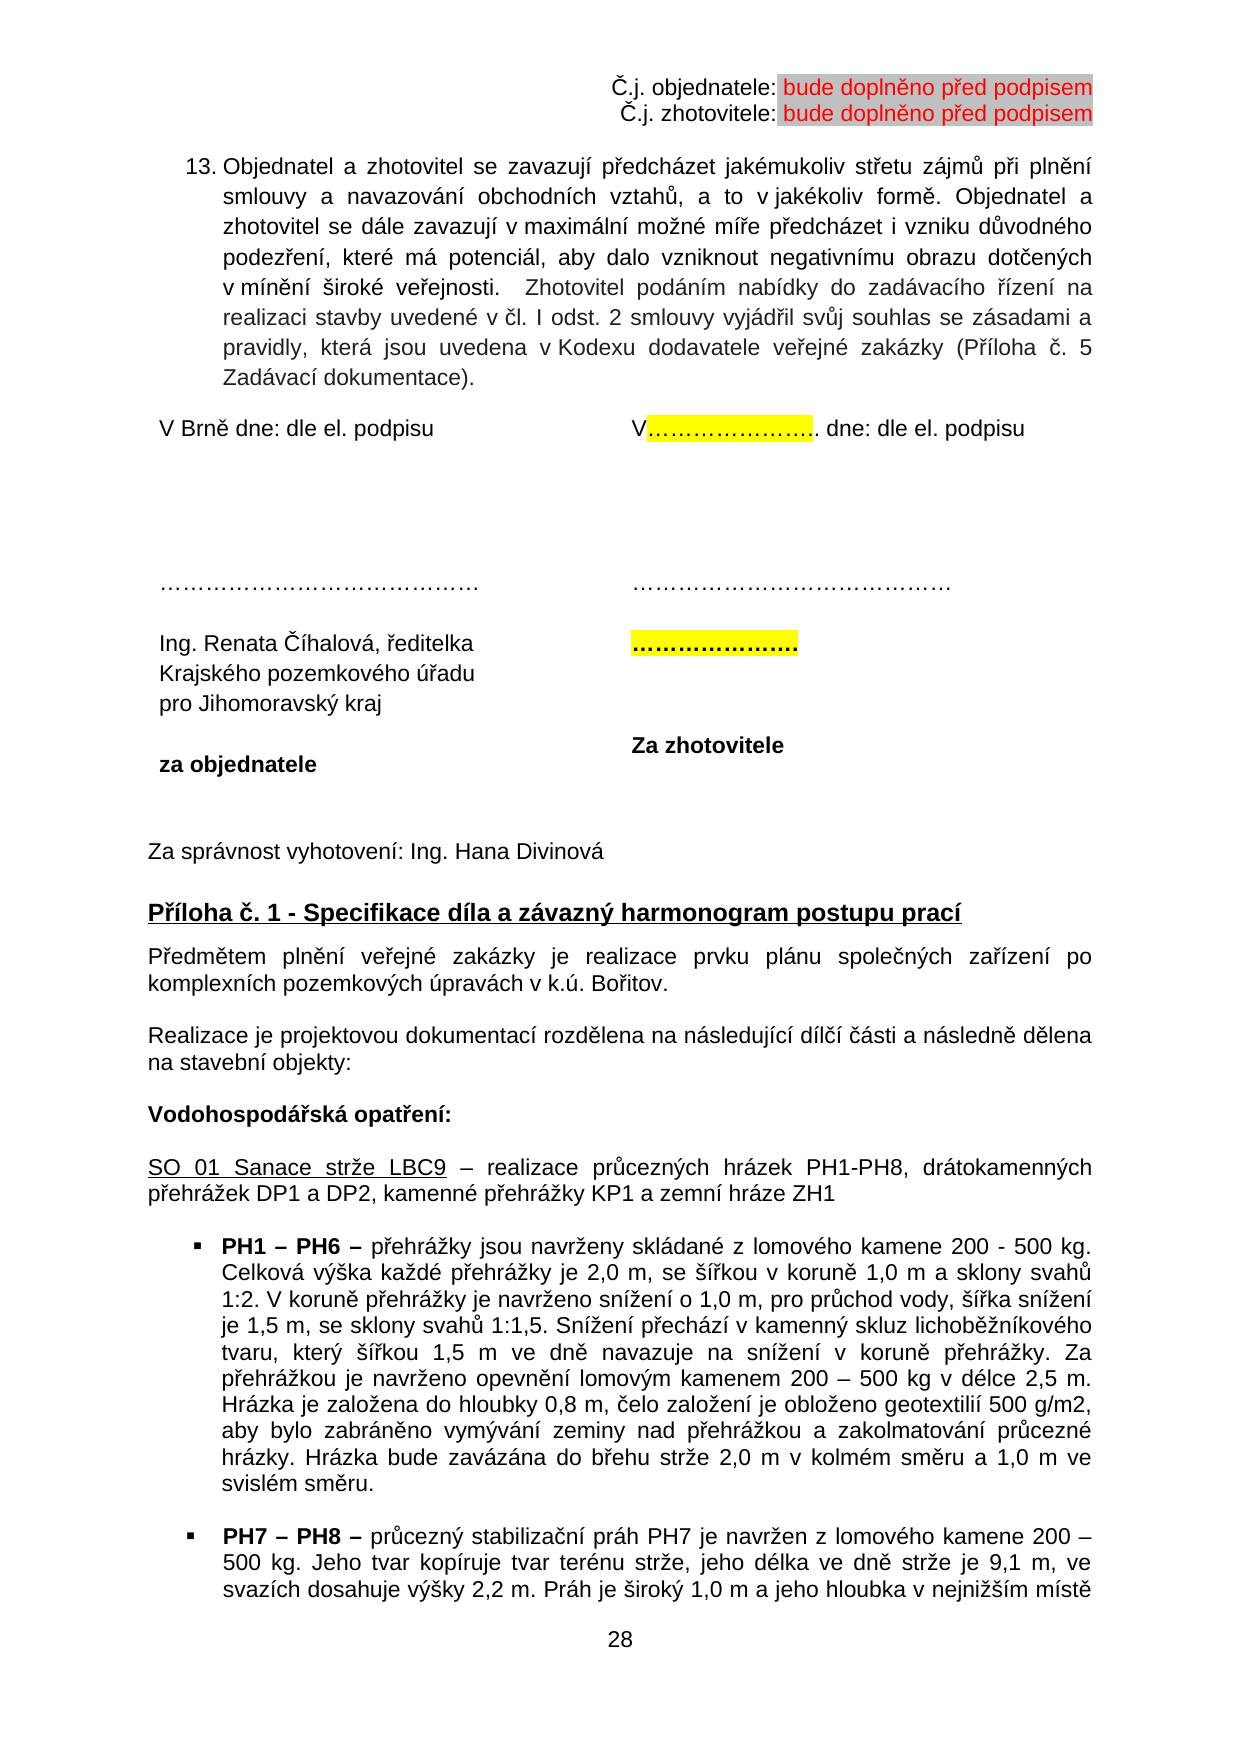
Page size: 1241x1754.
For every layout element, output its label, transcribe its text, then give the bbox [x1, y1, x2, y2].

table_cell …………………. Za zhotovitele [620, 630, 1093, 787]
table_cell Ing. Renata Číhalová, ředitelka Krajského pozemkového úřadu pro Jihomoravský kraj za objednatele [148, 630, 620, 787]
table_header V………………….. dne: dle el. podpisu [620, 415, 1093, 466]
text Realizace je projektovou dokumentací rozdělena na následující dílčí části a následně dělena na stavební objekty: [148, 1022, 1093, 1075]
table_cell …………………………………… [620, 466, 1093, 630]
text Za správnost vyhotovení: Ing. Hana Divinová [148, 838, 1093, 864]
text Příloha č. 1 - Specifikace díla a závazný harmonogram postupu prací [148, 898, 1093, 926]
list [185, 1523, 1093, 1602]
list Objednatel a zhotovitel se zavazují předcházet jakémukoliv střetu zájmů při plnění smlouvy a navazování obchodních vztahů, a to v jakékoliv formě. Objednatel a zhotovitel se dále zavazují v maximální možné míře předcházet i vzniku důvodného podezření, které má potenciál, aby dalo vzniknout negativnímu obrazu dotčených v mínění široké veřejnosti. Zhotovitel podáním nabídky do zadávacího řízení na realizaci stavby uvedené v čl. I odst. 2 smlouvy vyjádřil svůj souhlas se zásadami a pravidly, která jsou uvedena v Kodexu dodavatele veřejné zakázky (Příloha č. 5 Zadávací dokumentace). [185, 153, 1093, 391]
table_cell …………………………………… [148, 466, 620, 630]
table_header V Brně dne: dle el. podpisu [148, 415, 620, 466]
text Předmětem plnění veřejné zakázky je realizace prvku plánu společných zařízení po komplexních pozemkových úpravách v k.ú. Bořitov. [148, 943, 1093, 996]
list PH1 – PH6 – přehrážky jsou navrženy skládané z lomového kamene 200 - 500 kg. Celková výška každé přehrážky je 2,0 m, se šířkou v koruně 1,0 m a sklony svahů 1:2. V koruně přehrážky je navrženo snížení o 1,0 m, pro průchod vody, šířka snížení je 1,5 m, se sklony svahů 1:1,5. Snížení přechází v kamenný skluz lichoběžníkového tvaru, který šířkou 1,5 m ve dně navazuje na snížení v koruně přehrážky. Za přehrážkou je navrženo opevnění lomovým kamenem 200 – 500 kg v délce 2,5 m. Hrázka je založena do hloubky 0,8 m, čelo založení je obloženo geotextilií 500 g/m2, aby bylo zabráněno vymývání zeminy nad přehrážkou a zakolmatování průcezné hrázky. Hrázka bude zavázána do břehu strže 2,0 m v kolmém směru a 1,0 m ve svislém směru. [192, 1233, 1093, 1497]
text Vodohospodářská opatření: [148, 1101, 1093, 1128]
text SO 01 Sanace strže LBC9 – realizace průcezných hrázek PH1-PH8, drátokamenných přehrážek DP1 a DP2, kamenné přehrážky KP1 a zemní hráze ZH1 [148, 1154, 1093, 1207]
